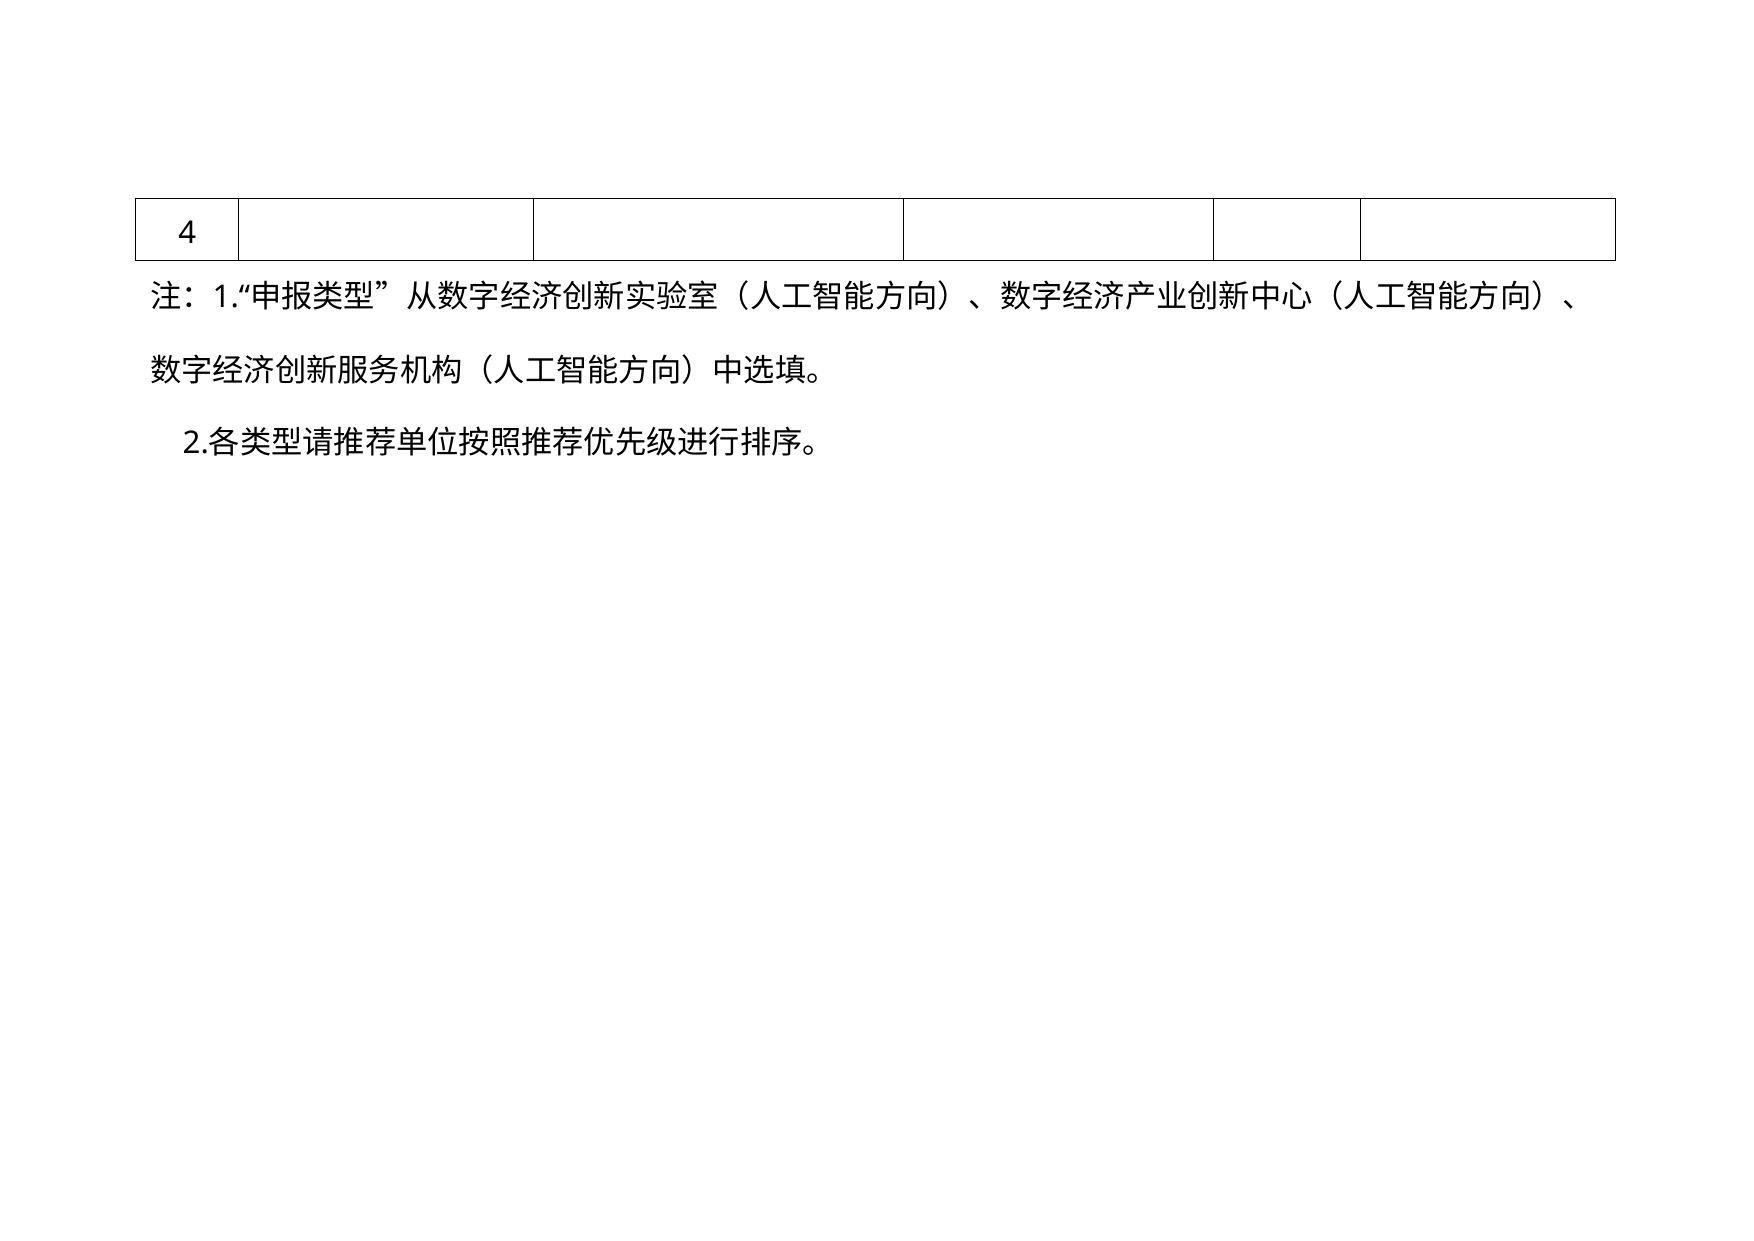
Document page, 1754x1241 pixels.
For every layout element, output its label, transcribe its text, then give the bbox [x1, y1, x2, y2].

text 注：1.“申报类型”从数字经济创新实验室（人工智能方向）、数字经济产业创新中心（人工智能方向）、数字经济创新服务机构（人工智能方向）中选填。 [150, 261, 1604, 401]
table_cell [534, 199, 903, 260]
text 2.各类型请推荐单位按照推荐优先级进行排序。 [150, 407, 1604, 472]
table_cell 4 [136, 199, 238, 260]
table_cell [1361, 199, 1615, 260]
table_cell [1214, 199, 1360, 260]
table_cell [904, 199, 1213, 260]
table_cell [239, 199, 533, 260]
